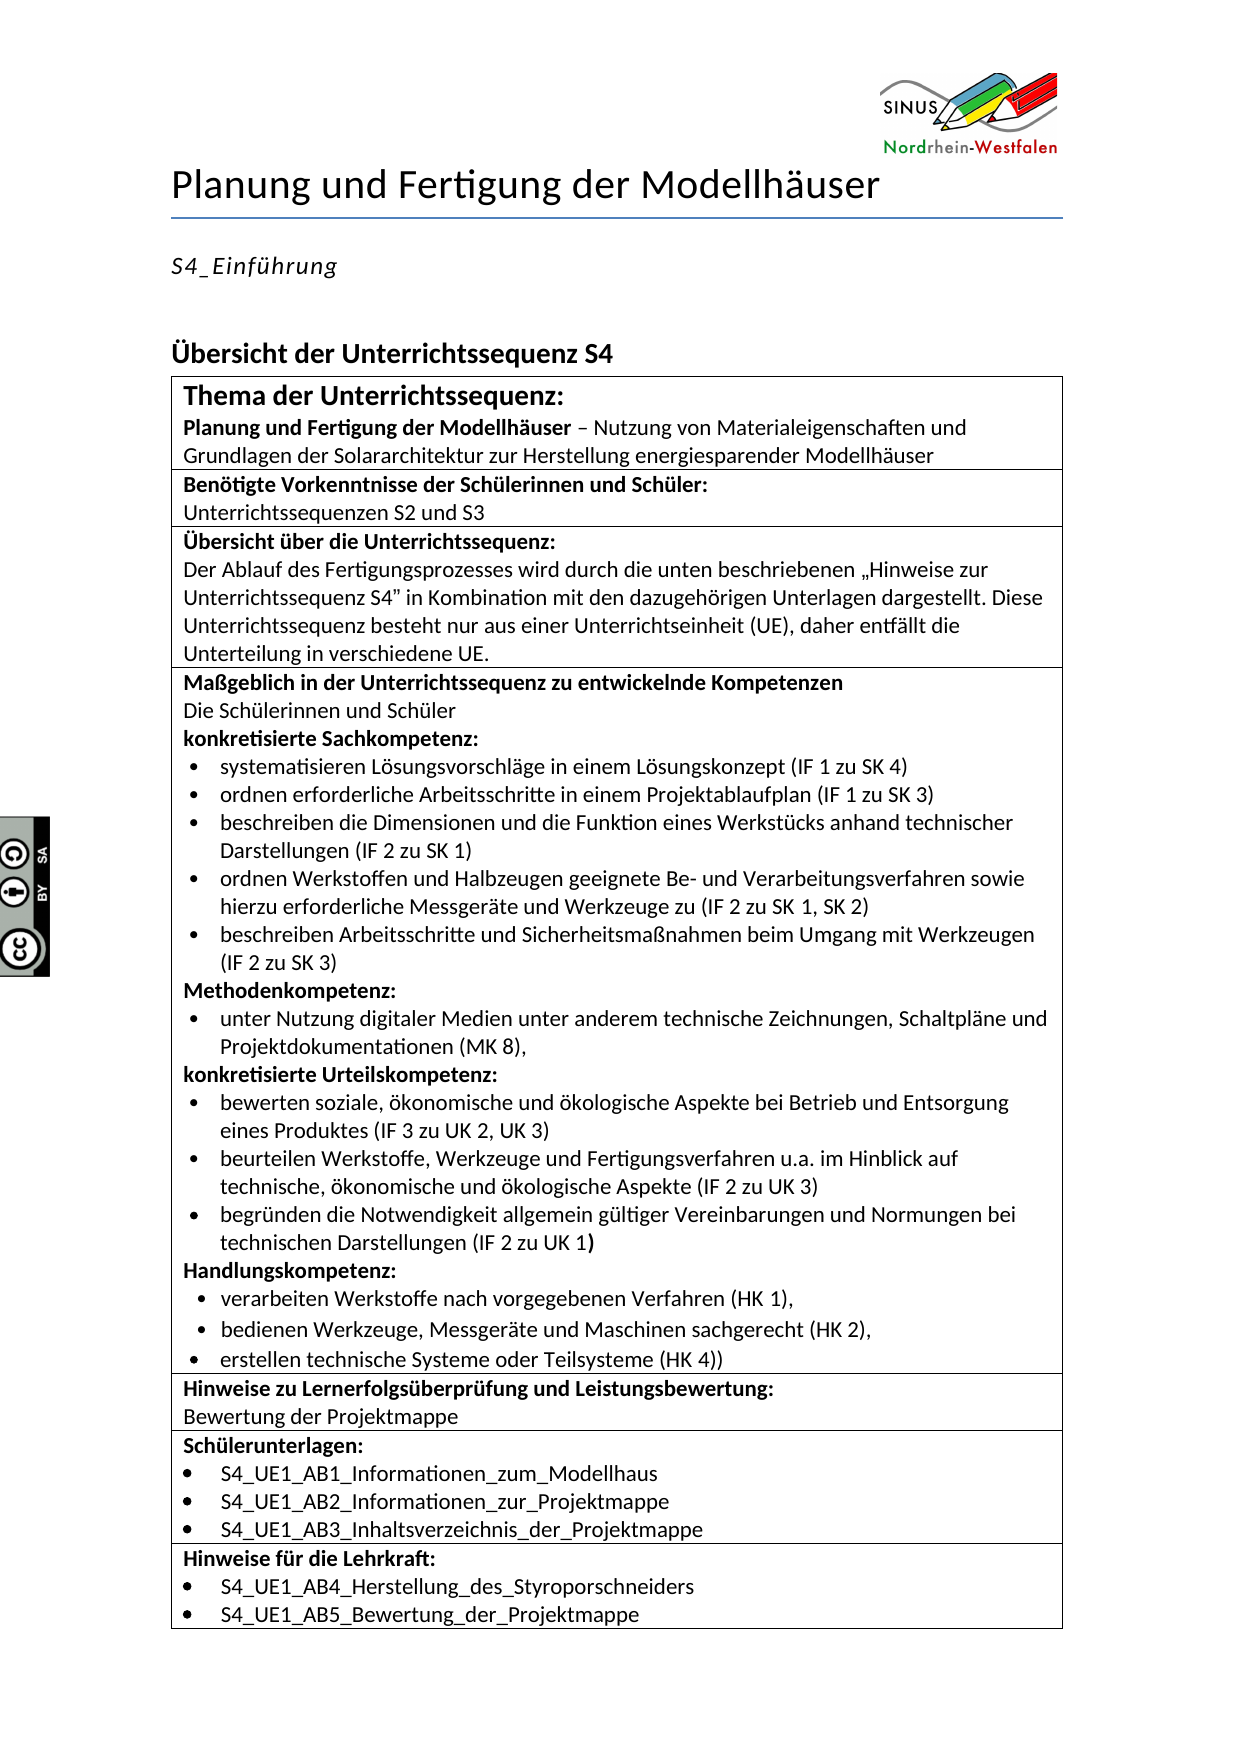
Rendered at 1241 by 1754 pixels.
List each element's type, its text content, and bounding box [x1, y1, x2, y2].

table_cell Maßgeblich in der Unterrichtssequenz zu entwickelnde Kompetenzen Die Schülerinnen und Schüler konkretisierte Sachkompetenz: systematisieren Lösungsvorschläge in einem Lösungskonzept (IF 1 zu SK 4) ordnen erforderliche Arbeitsschritte in einem Projektablaufplan (IF 1 zu SK 3) beschreiben die Dimensionen und die Funktion eines Werkstücks anhand technischer Darstellungen (IF 2 zu SK 1) ordnen Werkstoffen und Halbzeugen geeignete Be- und Verarbeitungsverfahren sowie hierzu erforderliche Messgeräte und Werkzeuge zu (IF 2 zu SK 1, SK 2) beschreiben Arbeitsschritte und Sicherheitsmaßnahmen beim Umgang mit Werkzeugen (IF 2 zu SK 3) Methodenkompetenz: unter Nutzung digitaler Medien unter anderem technische Zeichnungen, Schaltpläne und Projektdokumentationen (MK 8), konkretisierte Urteilskompetenz: bewerten soziale, ökonomische und ökologische Aspekte bei Betrieb und Entsorgung eines Produktes (IF 3 zu UK 2, UK 3) beurteilen Werkstoffe, Werkzeuge und Fertigungsverfahren u.a. im Hinblick auf technische, ökonomische und ökologische Aspekte (IF 2 zu UK 3) begründen die Notwendigkeit allgemein gültiger Vereinbarungen und Normungen bei technischen Darstellungen (IF 2 zu UK 1) Handlungskompetenz: verarbeiten Werkstoffe nach vorgegebenen Verfahren (HK 1), bedienen Werkzeuge, Messgeräte und Maschinen sachgerecht (HK 2), erstellen technische Systeme oder Teilsysteme (HK 4)) [172, 668, 1062, 1373]
table_cell Hinweise zu Lernerfolgsüberprüfung und Leistungsbewertung: Bewertung der Projektmappe [172, 1374, 1062, 1430]
table_cell Benötigte Vorkenntnisse der Schülerinnen und Schüler: Unterrichtssequenzen S2 und S3 [172, 470, 1062, 526]
subtitle Übersicht der Unterrichtssequenz S4 [171, 335, 1063, 371]
picture [880, 73, 1058, 158]
table_cell Übersicht über die Unterrichtssequenz: Der Ablauf des Fertigungsprozesses wird durch die unten beschriebenen „Hinweise zur Unterrichtssequenz S4” in Kombination mit den dazugehörigen Unterlagen dargestellt. Diese Unterrichtssequenz besteht nur aus einer Unterrichtseinheit (UE), daher entfällt die Unterteilung in verschiedene UE. [172, 527, 1062, 667]
table_cell Hinweise für die Lehrkraft: S4_UE1_AB4_Herstellung_des_Styroporschneiders S4_UE1_AB5_Bewertung_der_Projektmappe [172, 1544, 1062, 1628]
table_cell Schülerunterlagen: S4_UE1_AB1_Informationen_zum_Modellhaus S4_UE1_AB2_Informationen_zur_Projektmappe S4_UE1_AB3_Inhaltsverzeichnis_der_Projektmappe [172, 1431, 1062, 1543]
table_header Thema der Unterrichtssequenz: Planung und Fertigung der Modellhäuser – Nutzung von Materialeigenschaften und Grundlagen der Solararchitektur zur Herstellung energiesparender Modellhäuser [172, 377, 1062, 469]
picture [0, 817, 50, 976]
